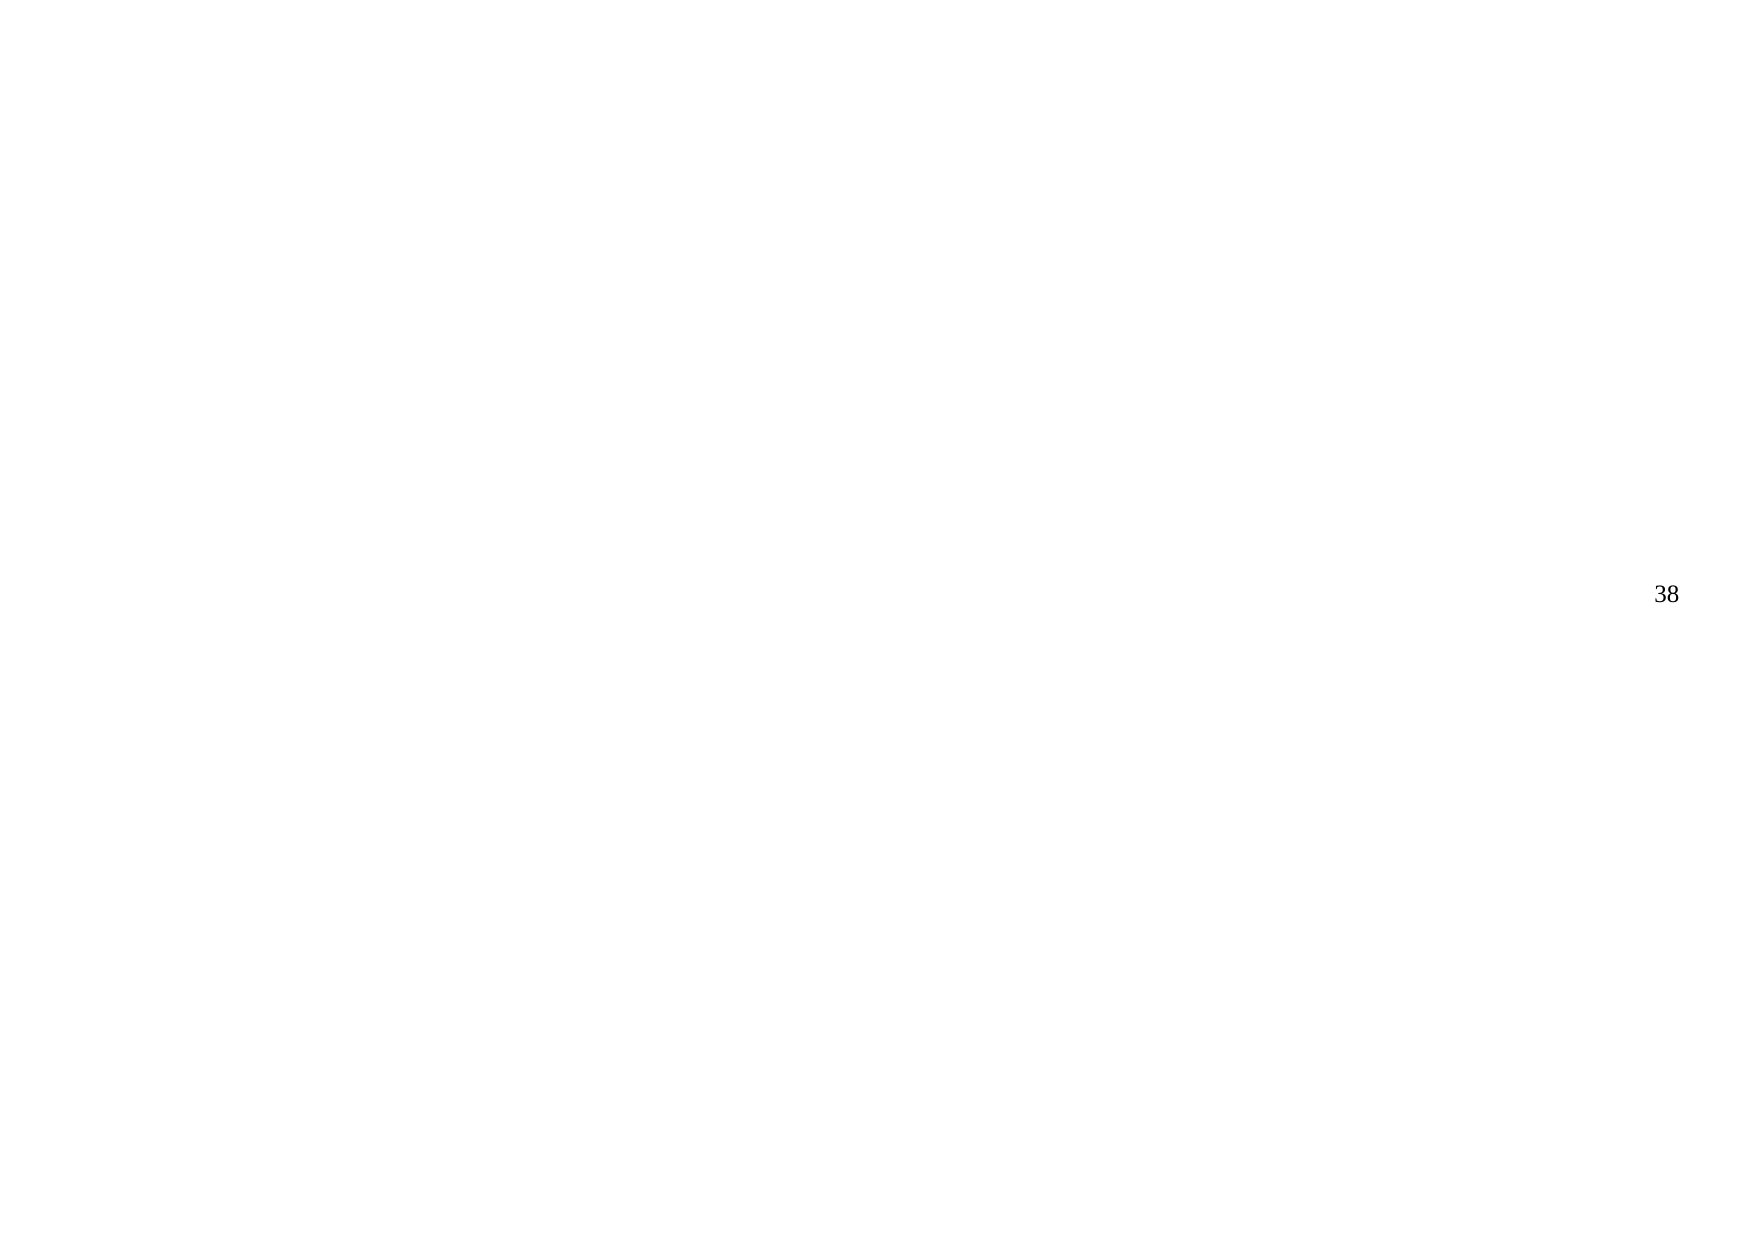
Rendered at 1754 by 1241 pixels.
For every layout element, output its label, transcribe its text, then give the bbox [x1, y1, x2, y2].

subtitle 38 [102, 579, 1679, 607]
